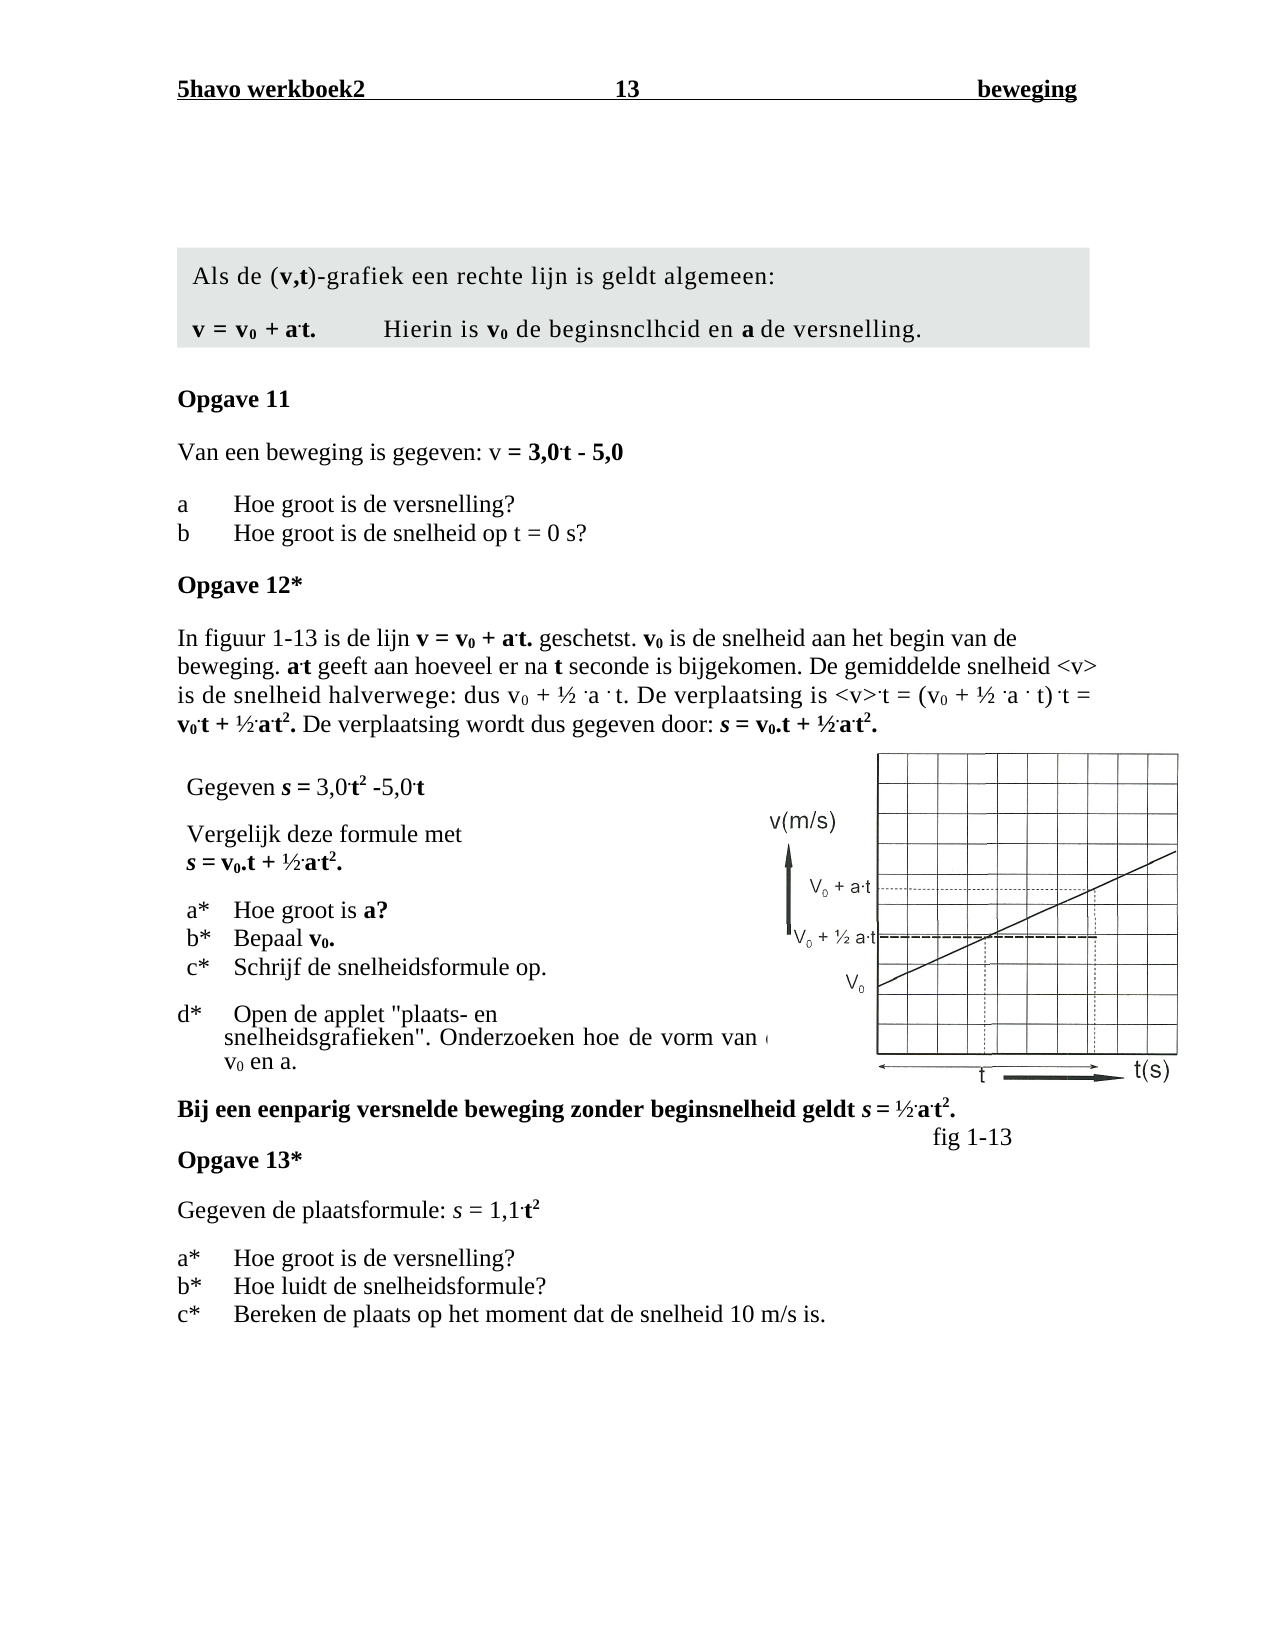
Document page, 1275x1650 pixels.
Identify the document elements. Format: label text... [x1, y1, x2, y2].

text b* Hoe luidt de snelheidsformule? [177, 1271, 1123, 1299]
text In figuur 1-13 is de lijn v = v0 + a.t. geschetst. v0 is de snelheid aan het begin van de beweging. a.t geeft aan hoeveel er na t seconde is bijgekomen. De gemiddelde snelheid <v> is de snelheid halverwege: dus v0 + ½ .a . t. De verplaatsing is <v>.t = (v0 + ½ .a . t) .t = v0.t + ½.a.t2. De verplaatsing wordt dus gegeven door: s = v0.t + ½.a.t2. [177, 623, 1116, 738]
text a Hoe groot is de versnelling? [177, 489, 1123, 518]
text Opgave 13* [177, 1145, 1123, 1174]
text Van een beweging is gegeven: v = 3,0.t - 5,0 [177, 437, 1123, 465]
text v = v0 + a.t. Hierin is v0 de beginsnclhcid en a de versnelling. [192, 314, 1123, 342]
text s = v0.t + ½.a.t2. [177, 847, 767, 876]
text d* Open de applet "plaats- en [177, 1003, 767, 1027]
text c* Bereken de plaats op het moment dat de snelheid 10 m/s is. [177, 1299, 1123, 1328]
text Als de (v,t)-grafiek een rechte lijn is geldt algemeen: [192, 261, 1123, 290]
text b Hoe groot is de snelheid op t = 0 s? [177, 518, 1123, 546]
text Opgave 12* [177, 570, 1123, 599]
text Bij een eenparig versnelde beweging zonder beginsnelheid geldt s = ½.a.t2. [177, 1098, 1079, 1122]
text Vergelijk deze formule met [177, 823, 767, 847]
text a* Hoe groot is a? [177, 899, 767, 923]
text Gegeven de plaatsformule: s = 1,1.t2 [177, 1196, 1123, 1224]
text a* Hoe groot is de versnelling? [177, 1247, 1123, 1271]
text Opgave 11 [177, 384, 1123, 413]
text snelheidsgrafieken". Onderzoeken hoe de vorm van de grafiek afhangt van v0 en a. [224, 1027, 767, 1074]
text b* Bepaal v0. [177, 923, 767, 952]
text c* Schrijf de snelheidsformule op. [177, 952, 767, 981]
picture [767, 746, 1190, 1094]
text Gegeven s = 3,0.t2 -5,0.t [177, 772, 767, 801]
